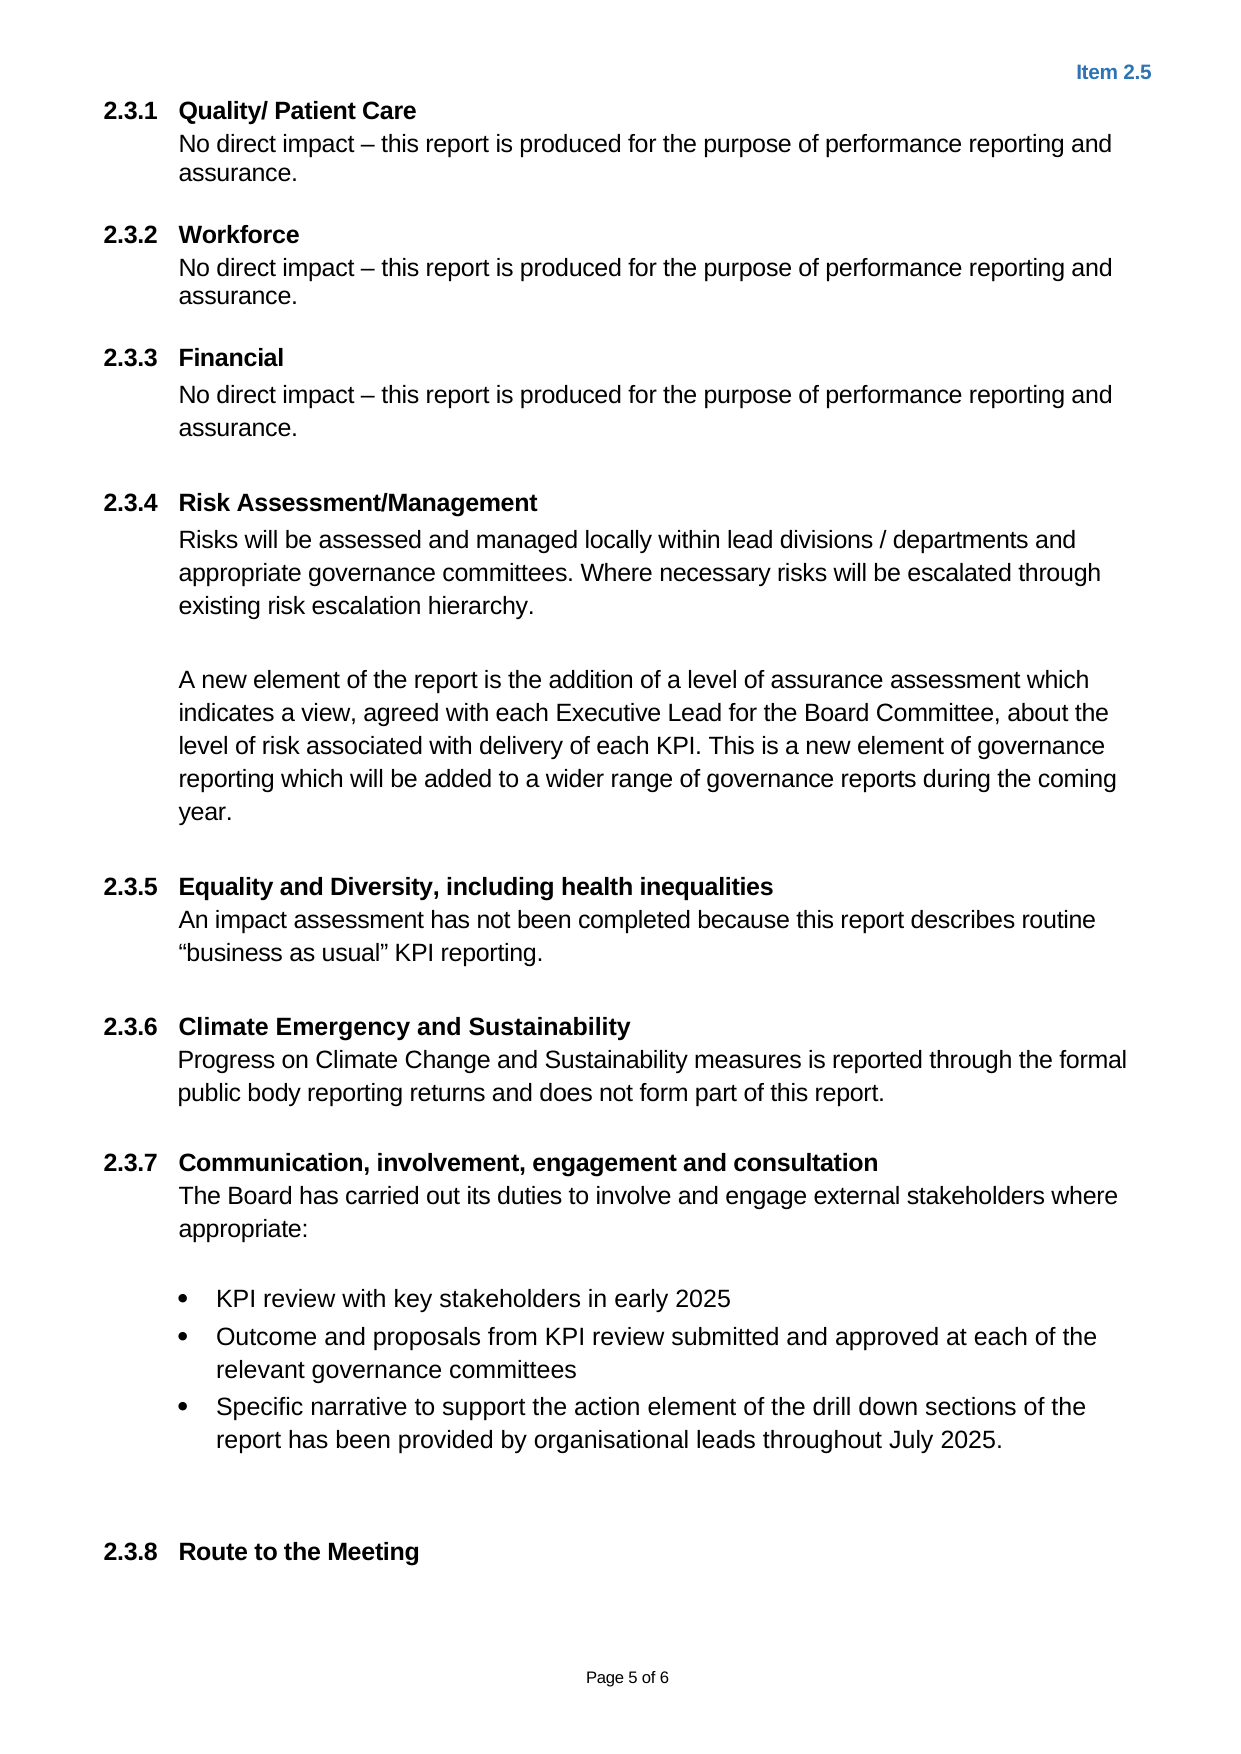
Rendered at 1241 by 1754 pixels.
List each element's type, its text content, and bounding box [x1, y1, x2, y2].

text No direct impact – this report is produced for the purpose of performance reporting and assurance. [178, 380, 1152, 442]
text No direct impact – this report is produced for the purpose of performance reporting and assurance. [178, 129, 1152, 187]
list Specific narrative to support the action element of the drill down sections of the report has been provided by organisational leads throughout July 2025. [178, 1392, 1152, 1454]
list Outcome and proposals from KPI review submitted and approved at each of the relevant governance committees [178, 1321, 1152, 1383]
text The Board has carried out its duties to involve and engage external stakeholders where appropriate: [178, 1181, 1152, 1243]
subtitle 2.3.5 Equality and Diversity, including health inequalities An impact assessment has not been completed because this report describes routine “business as usual” KPI reporting. [103, 872, 1152, 966]
subtitle 2.3.2 Workforce [103, 219, 1152, 248]
subtitle Route to the Meeting [103, 1536, 1152, 1565]
subtitle Communication, involvement, engagement and consultation [103, 1148, 1152, 1177]
text A new element of the report is the addition of a level of assurance assessment which indicates a view, agreed with each Executive Lead for the Board Committee, about the level of risk associated with delivery of each KPI. This is a new element of governance reporting which will be added to a wider range of governance reports during the coming year. [178, 665, 1152, 826]
list KPI review with key stakeholders in early 2025 [178, 1284, 1152, 1313]
subtitle 2.3.6 Climate Emergency and Sustainability [103, 1012, 1152, 1041]
subtitle 2.3.4 Risk Assessment/Management [103, 488, 1152, 516]
subtitle 2.3.1 Quality/ Patient Care [103, 96, 1152, 125]
subtitle 2.3.3 Financial [103, 343, 1152, 372]
text Risks will be assessed and managed locally within lead divisions / departments and appropriate governance committees. Where necessary risks will be escalated through existing risk escalation hierarchy. [178, 525, 1152, 619]
text No direct impact – this report is produced for the purpose of performance reporting and assurance. [178, 253, 1152, 310]
text Progress on Climate Change and Sustainability measures is reported through the formal public body reporting returns and does not form part of this report. [177, 1045, 1152, 1107]
